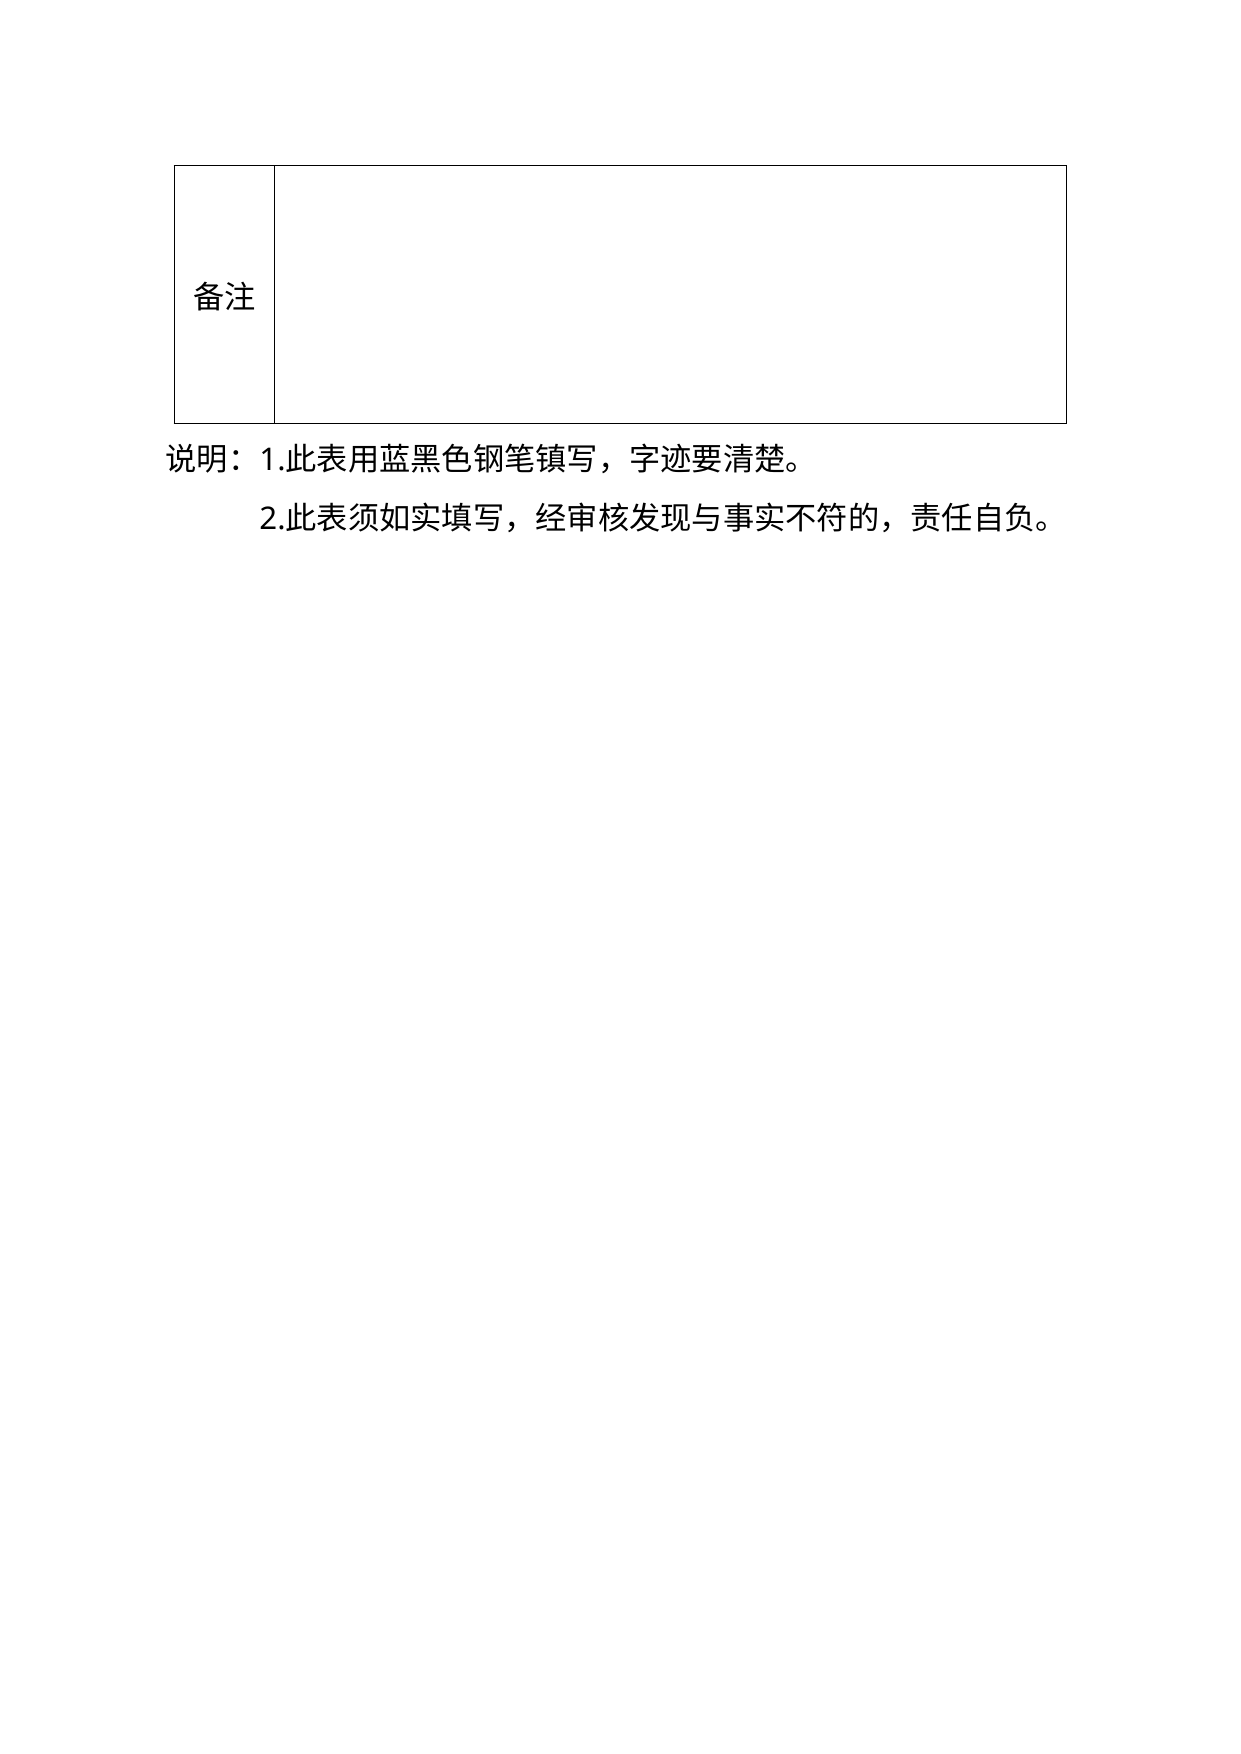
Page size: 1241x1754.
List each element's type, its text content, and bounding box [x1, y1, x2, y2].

table_cell 备注 [175, 166, 274, 423]
text 说明：1.此表用蓝黑色钢笔镇写，字迹要清楚。 [165, 424, 1075, 482]
text 2.此表须如实填写，经审核发现与事实不符的，责任自负。 [165, 482, 1075, 541]
table_cell [275, 166, 1066, 423]
